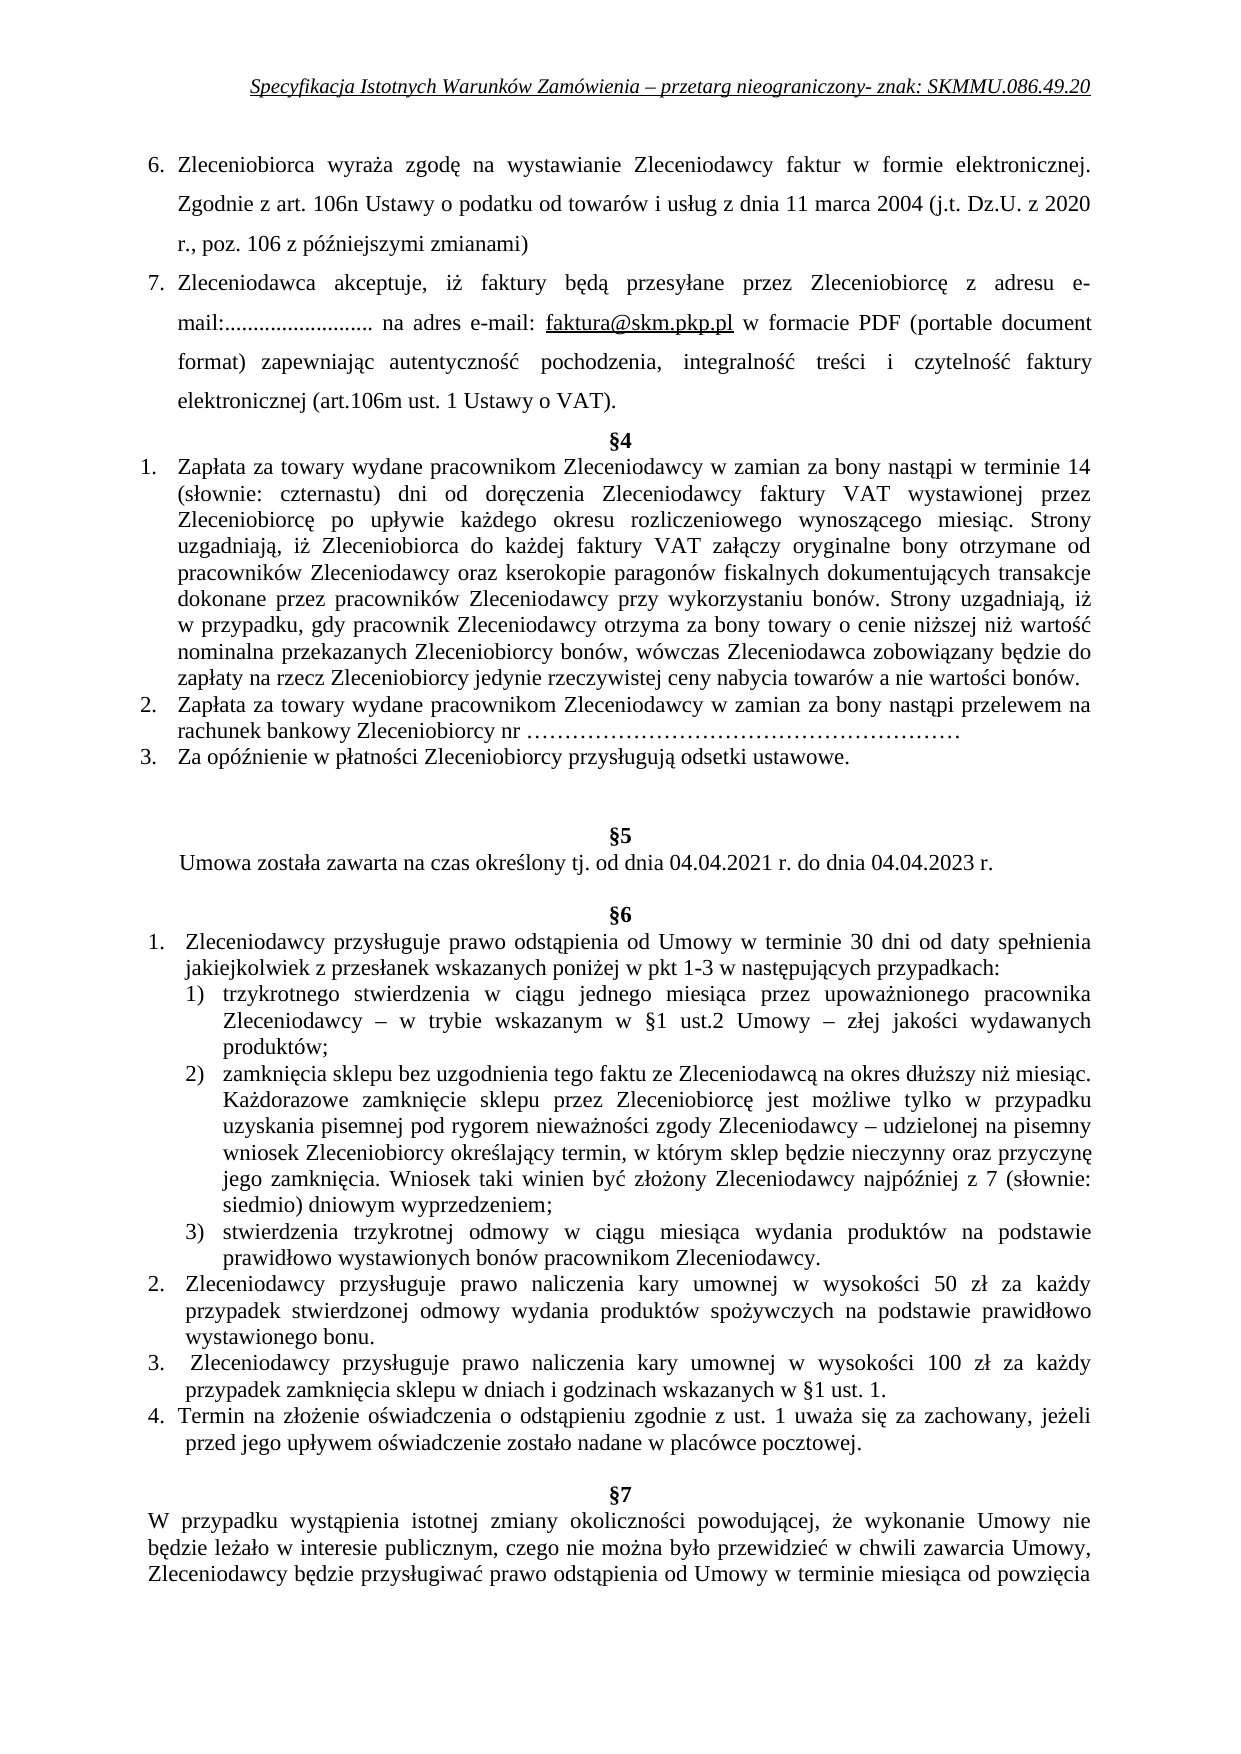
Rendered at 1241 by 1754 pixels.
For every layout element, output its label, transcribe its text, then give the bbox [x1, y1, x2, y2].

list Zapłata za towary wydane pracownikom Zleceniodawcy w zamian za bony nastąpi w terminie 14 (słownie: czternastu) dni od doręczenia Zleceniodawcy faktury VAT wystawionej przez Zleceniobiorcę po upływie każdego okresu rozliczeniowego wynoszącego miesiąc. Strony uzgadniają, iż Zleceniobiorca do każdej faktury VAT załączy oryginalne bony otrzymane od pracowników Zleceniodawcy oraz kserokopie paragonów fiskalnych dokumentujących transakcje dokonane przez pracowników Zleceniodawcy przy wykorzystaniu bonów. Strony uzgadniają, iż w przypadku, gdy pracownik Zleceniodawcy otrzyma za bony towary o cenie niższej niż wartość nominalna przekazanych Zleceniobiorcy bonów, wówczas Zleceniodawca zobowiązany będzie do zapłaty na rzecz Zleceniobiorcy jedynie rzeczywistej ceny nabycia towarów a nie wartości bonów. [140, 453, 1092, 691]
list Zleceniodawcy przysługuje prawo naliczenia kary umownej w wysokości 100 zł za każdy przypadek zamknięcia sklepu w dniach i godzinach wskazanych w §1 ust. 1. [148, 1349, 1092, 1402]
list Zleceniodawcy przysługuje prawo odstąpienia od Umowy w terminie 30 dni od daty spełnienia jakiejkolwiek z przesłanek wskazanych poniżej w pkt 1-3 w następujących przypadkach: [148, 928, 1092, 981]
text §4 [148, 427, 1092, 453]
list Zleceniodawcy przysługuje prawo naliczenia kary umownej w wysokości 50 zł za każdy przypadek stwierdzonej odmowy wydania produktów spożywczych na podstawie prawidłowo wystawionego bonu. [148, 1270, 1092, 1349]
list trzykrotnego stwierdzenia w ciągu jednego miesiąca przez upoważnionego pracownika Zleceniodawcy – w trybie wskazanym w §1 ust.2 Umowy – złej jakości wydawanych produktów; [185, 981, 1092, 1059]
list Za opóźnienie w płatności Zleceniobiorcy przysługują odsetki ustawowe. [140, 743, 1092, 770]
text §6 [148, 901, 1092, 928]
text §7 [148, 1481, 1092, 1508]
text Umowa została zawarta na czas określony tj. od dnia 04.04.2021 r. do dnia 04.04.2023 r. [179, 849, 1092, 875]
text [148, 1508, 1092, 1587]
list zamknięcia sklepu bez uzgodnienia tego faktu ze Zleceniodawcą na okres dłuższy niż miesiąc. Każdorazowe zamknięcie sklepu przez Zleceniobiorcę jest możliwe tylko w przypadku uzyskania pisemnej pod rygorem nieważności zgody Zleceniodawcy – udzielonej na pisemny wniosek Zleceniobiorcy określający termin, w którym sklep będzie nieczynny oraz przyczynę jego zamknięcia. Wniosek taki winien być złożony Zleceniodawcy najpóźniej z 7 (słownie: siedmio) dniowym wyprzedzeniem; [185, 1059, 1092, 1218]
list stwierdzenia trzykrotnej odmowy w ciągu miesiąca wydania produktów na podstawie prawidłowo wystawionych bonów pracownikom Zleceniodawcy. [185, 1218, 1092, 1270]
list Termin na złożenie oświadczenia o odstąpieniu zgodnie z ust. 1 uważa się za zachowany, jeżeli przed jego upływem oświadczenie zostało nadane w placówce pocztowej. [148, 1402, 1092, 1455]
list Zleceniobiorca wyraża zgodę na wystawianie Zleceniodawcy faktur w formie elektronicznej. Zgodnie z art. 106n Ustawy o podatku od towarów i usług z dnia 11 marca 2004 (j.t. Dz.U. z 2020 r., poz. 106 z późniejszymi zmianami) [148, 151, 1092, 256]
list Zapłata za towary wydane pracownikom Zleceniodawcy w zamian za bony nastąpi przelewem na rachunek bankowy Zleceniobiorcy nr ………………………………………………… [140, 691, 1092, 743]
list Zleceniodawca akceptuje, iż faktury będą przesyłane przez Zleceniobiorcę z adresu e-mail:.......................... na adres e-mail: faktura@skm.pkp.pl w formacie PDF (portable document format) zapewniając autentyczność pochodzenia, integralność treści i czytelność faktury elektronicznej (art.106m ust. 1 Ustawy o VAT). [148, 269, 1092, 414]
text §5 [148, 822, 1092, 849]
